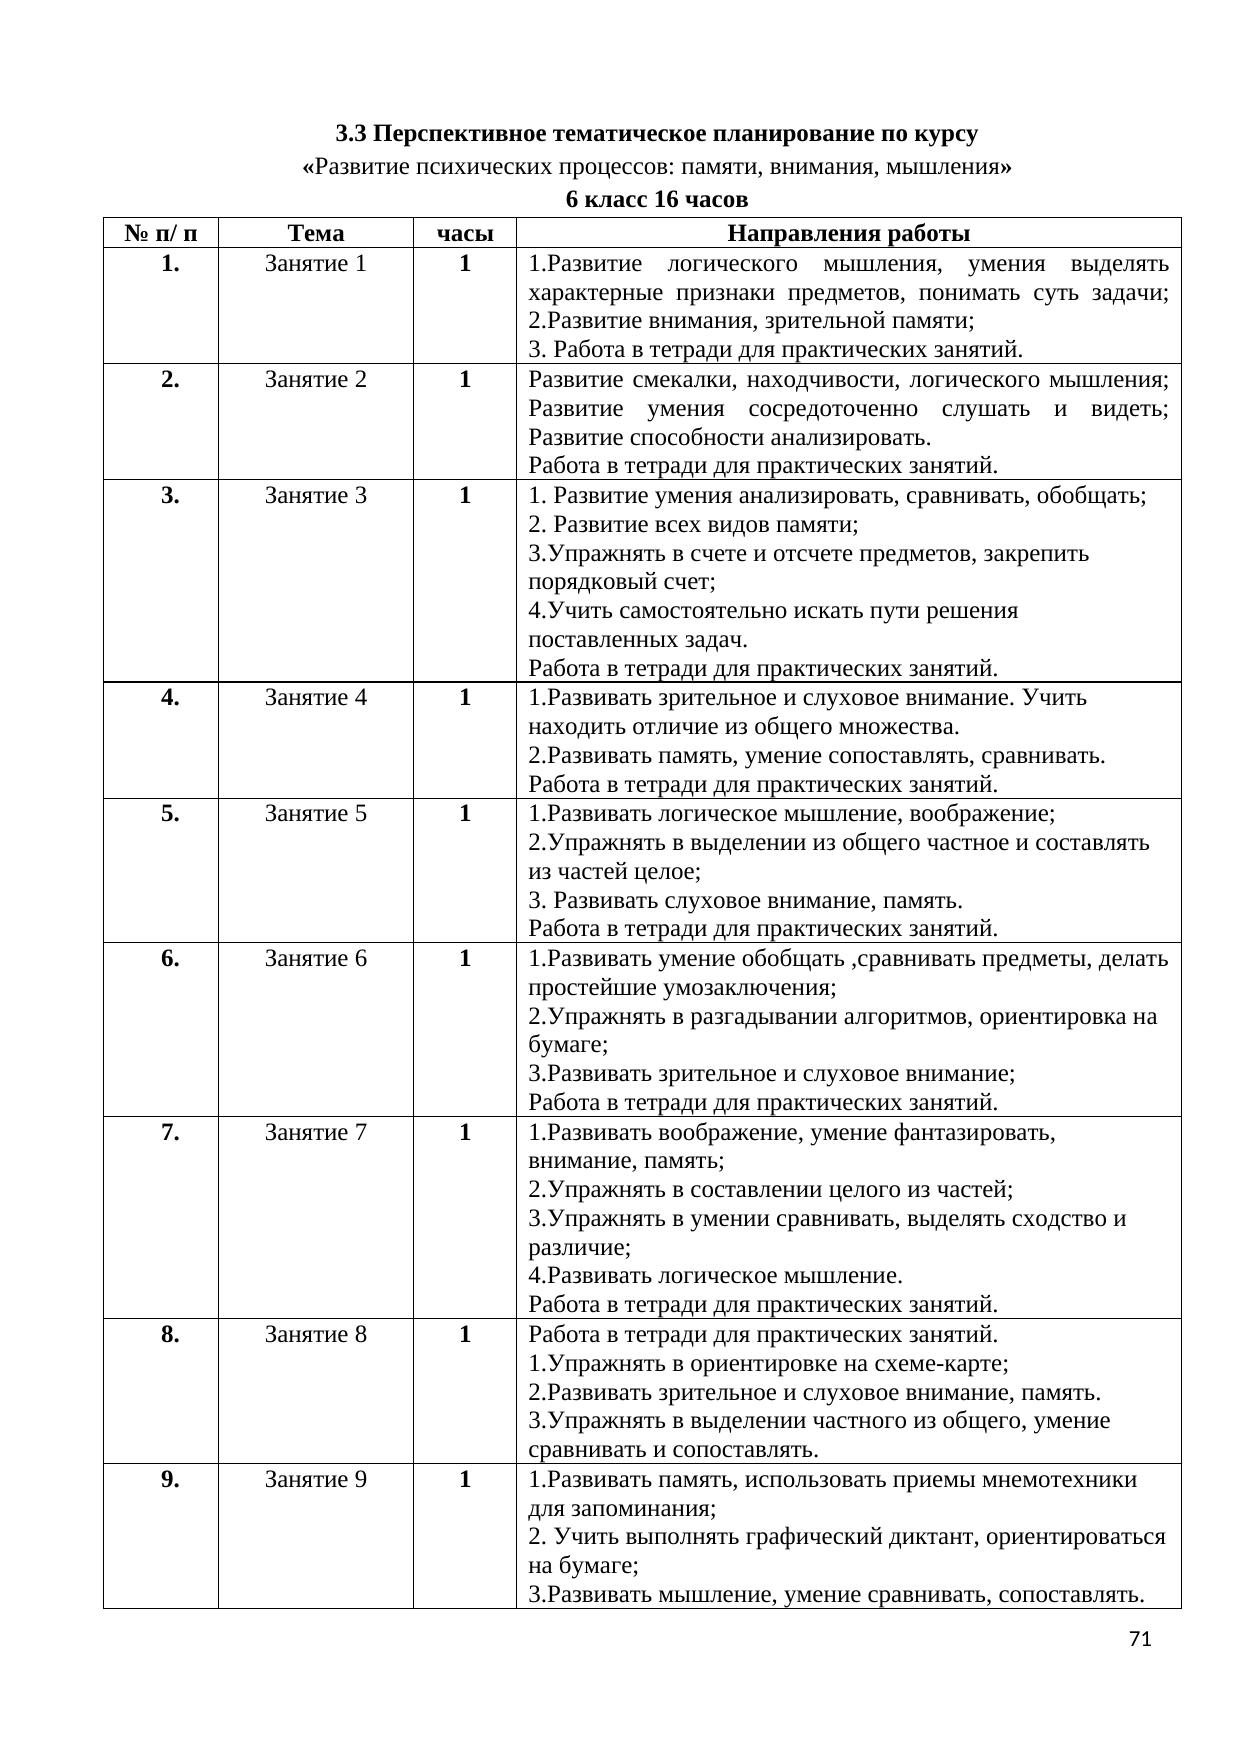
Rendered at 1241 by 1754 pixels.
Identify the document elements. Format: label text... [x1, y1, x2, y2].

table_cell Занятие 6 [219, 943, 413, 1116]
table_cell [104, 1464, 218, 1608]
table_cell 1.Развивать умение обобщать ,сравнивать предметы, делать простейшие умозаключения; 2.Упражнять в разгадывании алгоритмов, ориентировка на бумаге; 3.Развивать зрительное и слуховое внимание; Работа в тетради для практических занятий. [517, 943, 1181, 1116]
table_cell [104, 364, 218, 479]
table_header № п/ п [104, 218, 218, 247]
table_header Тема [219, 218, 413, 247]
table_cell [104, 480, 218, 681]
table_cell 1 [414, 1464, 516, 1608]
table_cell Занятие 9 [219, 1464, 413, 1608]
table_header часы [414, 218, 516, 247]
table_cell 1.Развивать зрительное и слуховое внимание. Учить находить отличие из общего множества. 2.Развивать память, умение сопоставлять, сравнивать. Работа в тетради для практических занятий. [517, 683, 1181, 797]
table_cell 1 [414, 248, 516, 363]
table_cell 1. Развитие умения анализировать, сравнивать, обобщать; 2. Развитие всех видов памяти; 3.Упражнять в счете и отсчете предметов, закрепить порядковый счет; 4.Учить самостоятельно искать пути решения поставленных задач. Работа в тетради для практических занятий. [517, 480, 1181, 681]
list «Развитие психических процессов: памяти, внимания, мышления» [162, 151, 1152, 180]
table_cell 1 [414, 480, 516, 681]
list 3.3 Перспективное тематическое планирование по курсу [162, 118, 1152, 147]
table_cell 1 [414, 799, 516, 942]
table_cell Занятие 8 [219, 1319, 413, 1463]
table_cell Занятие 3 [219, 480, 413, 681]
table_cell [104, 1117, 218, 1318]
table_cell 1 [414, 1319, 516, 1463]
table_cell Занятие 1 [219, 248, 413, 363]
table_cell 1.Развивать логическое мышление, воображение; 2.Упражнять в выделении из общего частное и составлять из частей целое; 3. Развивать слуховое внимание, память. Работа в тетради для практических занятий. [517, 799, 1181, 942]
table_cell Развитие смекалки, находчивости, логического мышления; Развитие умения сосредоточенно слушать и видеть; Развитие способности анализировать. Работа в тетради для практических занятий. [517, 364, 1181, 479]
table_cell [104, 248, 218, 363]
table_cell Занятие 4 [219, 683, 413, 797]
list 6 класс 16 часов [162, 184, 1152, 213]
table_cell 1.Развитие логического мышления, умения выделять характерные признаки предметов, понимать суть задачи; 2.Развитие внимания, зрительной памяти; 3. Работа в тетради для практических занятий. [517, 248, 1181, 363]
table_cell [104, 683, 218, 797]
table_cell Занятие 5 [219, 799, 413, 942]
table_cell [517, 1464, 1181, 1608]
table_cell Работа в тетради для практических занятий. 1.Упражнять в ориентировке на схеме-карте; 2.Развивать зрительное и слуховое внимание, память. 3.Упражнять в выделении частного из общего, умение сравнивать и сопоставлять. [517, 1319, 1181, 1463]
table_cell 1.Развивать воображение, умение фантазировать, внимание, память; 2.Упражнять в составлении целого из частей; 3.Упражнять в умении сравнивать, выделять сходство и различие; 4.Развивать логическое мышление. Работа в тетради для практических занятий. [517, 1117, 1181, 1318]
table_cell [104, 799, 218, 942]
table_header Направления работы [517, 218, 1181, 247]
table_cell 1 [414, 943, 516, 1116]
table_cell Занятие 7 [219, 1117, 413, 1318]
table_cell 1 [414, 683, 516, 797]
table_cell Занятие 2 [219, 364, 413, 479]
table_cell [104, 1319, 218, 1463]
table_cell [104, 943, 218, 1116]
table_cell 1 [414, 1117, 516, 1318]
table_cell 1 [414, 364, 516, 479]
